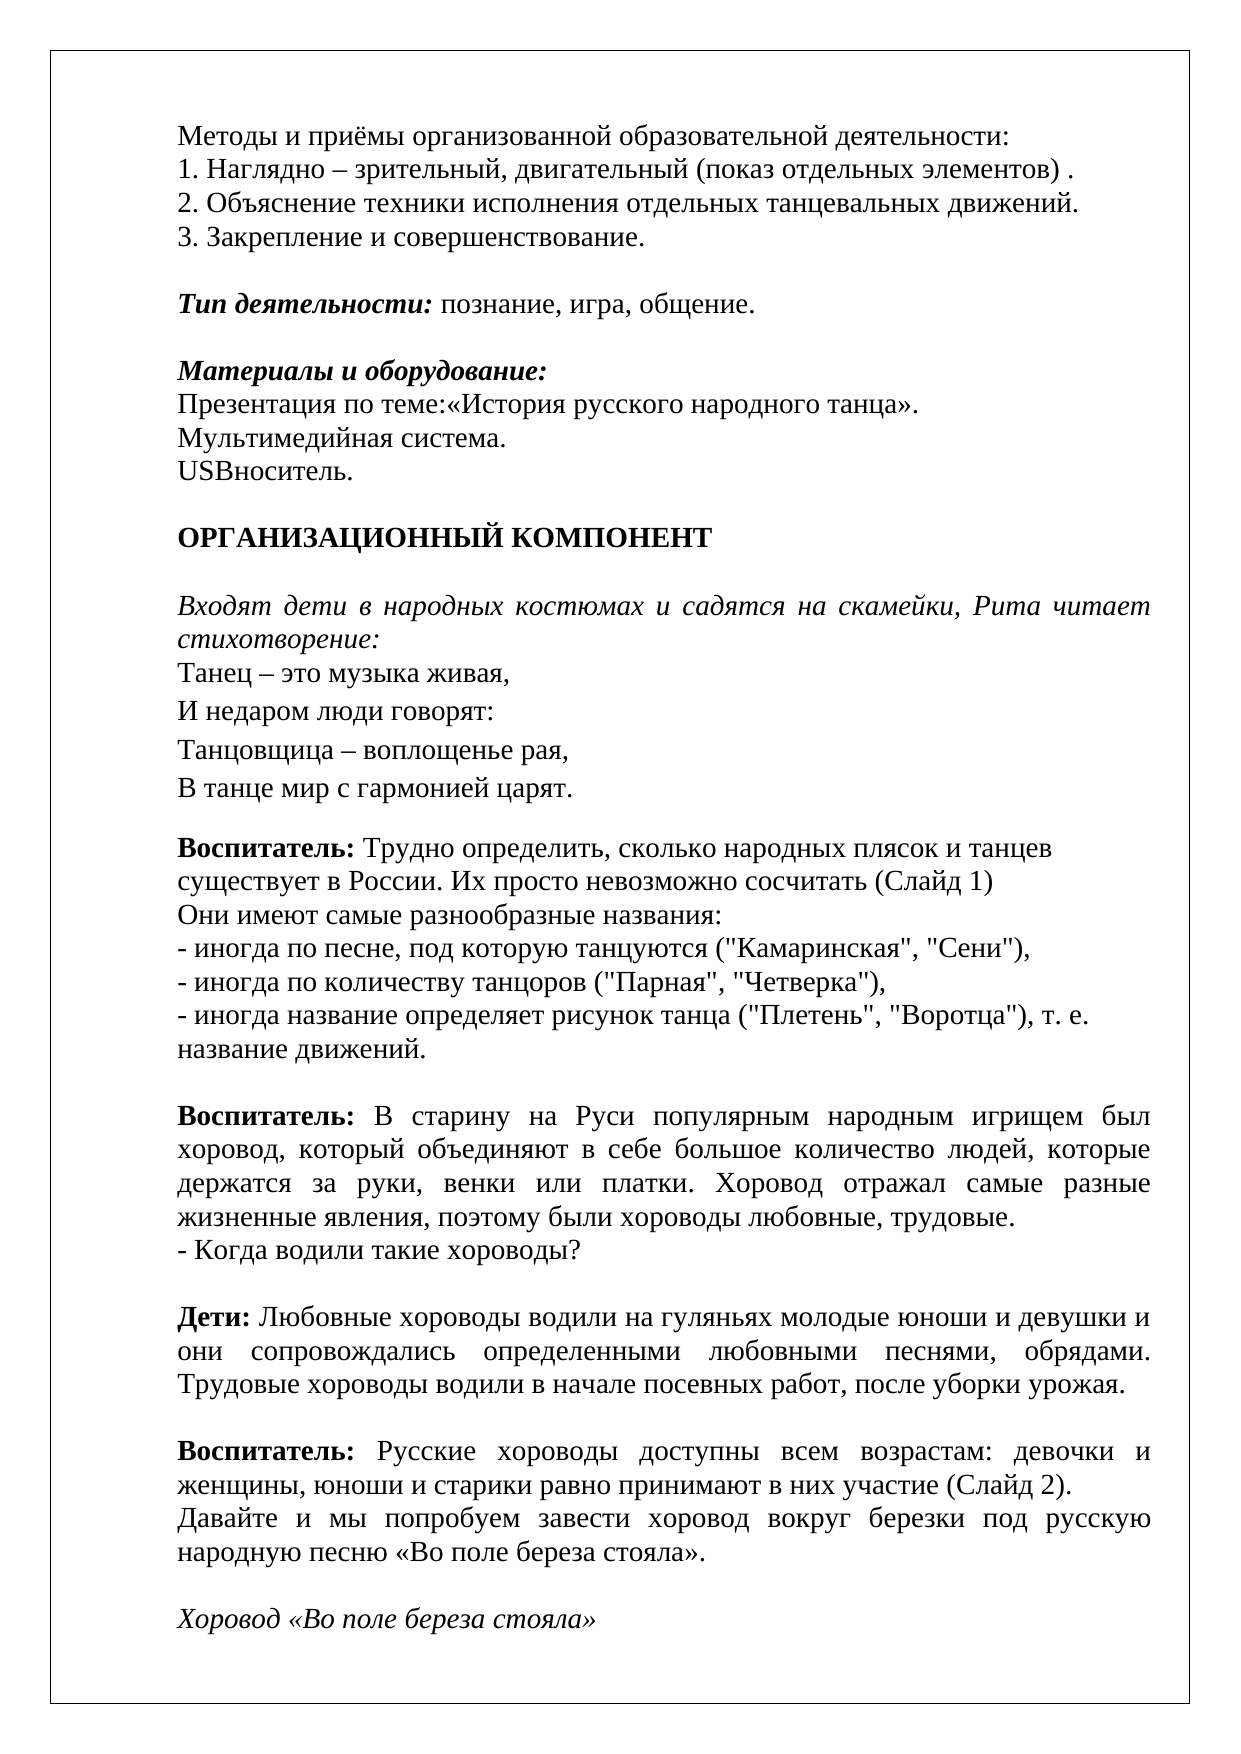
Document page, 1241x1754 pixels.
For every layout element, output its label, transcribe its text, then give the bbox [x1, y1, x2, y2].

text ОРГАНИЗАЦИОННЫЙ КОМПОНЕНТ [177, 521, 1152, 554]
text Воспитатель: Русские хороводы доступны всем возрастам: девочки и женщины, юноши и старики равно принимают в них участие (Слайд 2). [177, 1433, 1152, 1501]
text USB­носитель. [177, 453, 1152, 487]
text - Когда водили такие хороводы? [177, 1232, 1152, 1266]
text 3. Закрепление и совершенствование. [177, 219, 1152, 252]
text Входят дети в народных костюмах и садятся на скамейки, Рита читает стихотворение: [177, 588, 1152, 655]
text Воспитатель: В старину на Руси популярным народным игрищем был хоровод, который объединяют в себе большое количество людей, которые держатся за руки, венки или платки. Хоровод отражал самые разные жизненные явления, поэтому были хороводы любовные, трудовые. [177, 1098, 1152, 1232]
text Они имеют самые разнообразные названия: [177, 897, 1152, 930]
text Хоровод «Во поле береза стояла» [177, 1601, 1152, 1635]
text 2. Объяснение техники исполнения отдельных танцевальных движений. [177, 185, 1152, 219]
text Дети: Любовные хороводы водили на гуляньях молодые юноши и девушки и они сопровождались определенными любовными песнями, обрядами. Трудовые хороводы водили в начале посевных работ, после уборки урожая. [177, 1299, 1152, 1400]
text Мультимедийная система. [177, 420, 1152, 453]
text - иногда название определяет рисунок танца ("Плетень", "Воротца"), т. е. название движений. [177, 997, 1152, 1064]
text - иногда по песне, под которую танцуются ("Камаринская", "Сени"), [177, 930, 1152, 964]
text Воспитатель: Трудно определить, сколько народных плясок и танцев существует в России. Их просто невозможно сосчитать (Слайд 1) [177, 830, 1152, 897]
text 1. Наглядно – зрительный, двигательный (показ отдельных элементов) . [177, 152, 1152, 185]
text - иногда по количеству танцоров ("Парная", "Четверка"), [177, 964, 1152, 997]
text Давайте и мы попробуем завести хоровод вокруг березки под русскую народную песню «Во поле береза стояла». [177, 1501, 1152, 1568]
text Танец – это музыка живая, И недаром люди говорят: Танцовщица – воплощенье рая, В танце мир с гармонией царят. [177, 655, 1152, 804]
text Презентация по теме:«История русского народного танца». [177, 386, 1152, 420]
text Методы и приёмы организованной образовательной деятельности: [177, 118, 1152, 152]
text Тип деятельности: познание, игра, общение. [177, 286, 1152, 319]
text Материалы и оборудование: [177, 353, 1152, 386]
